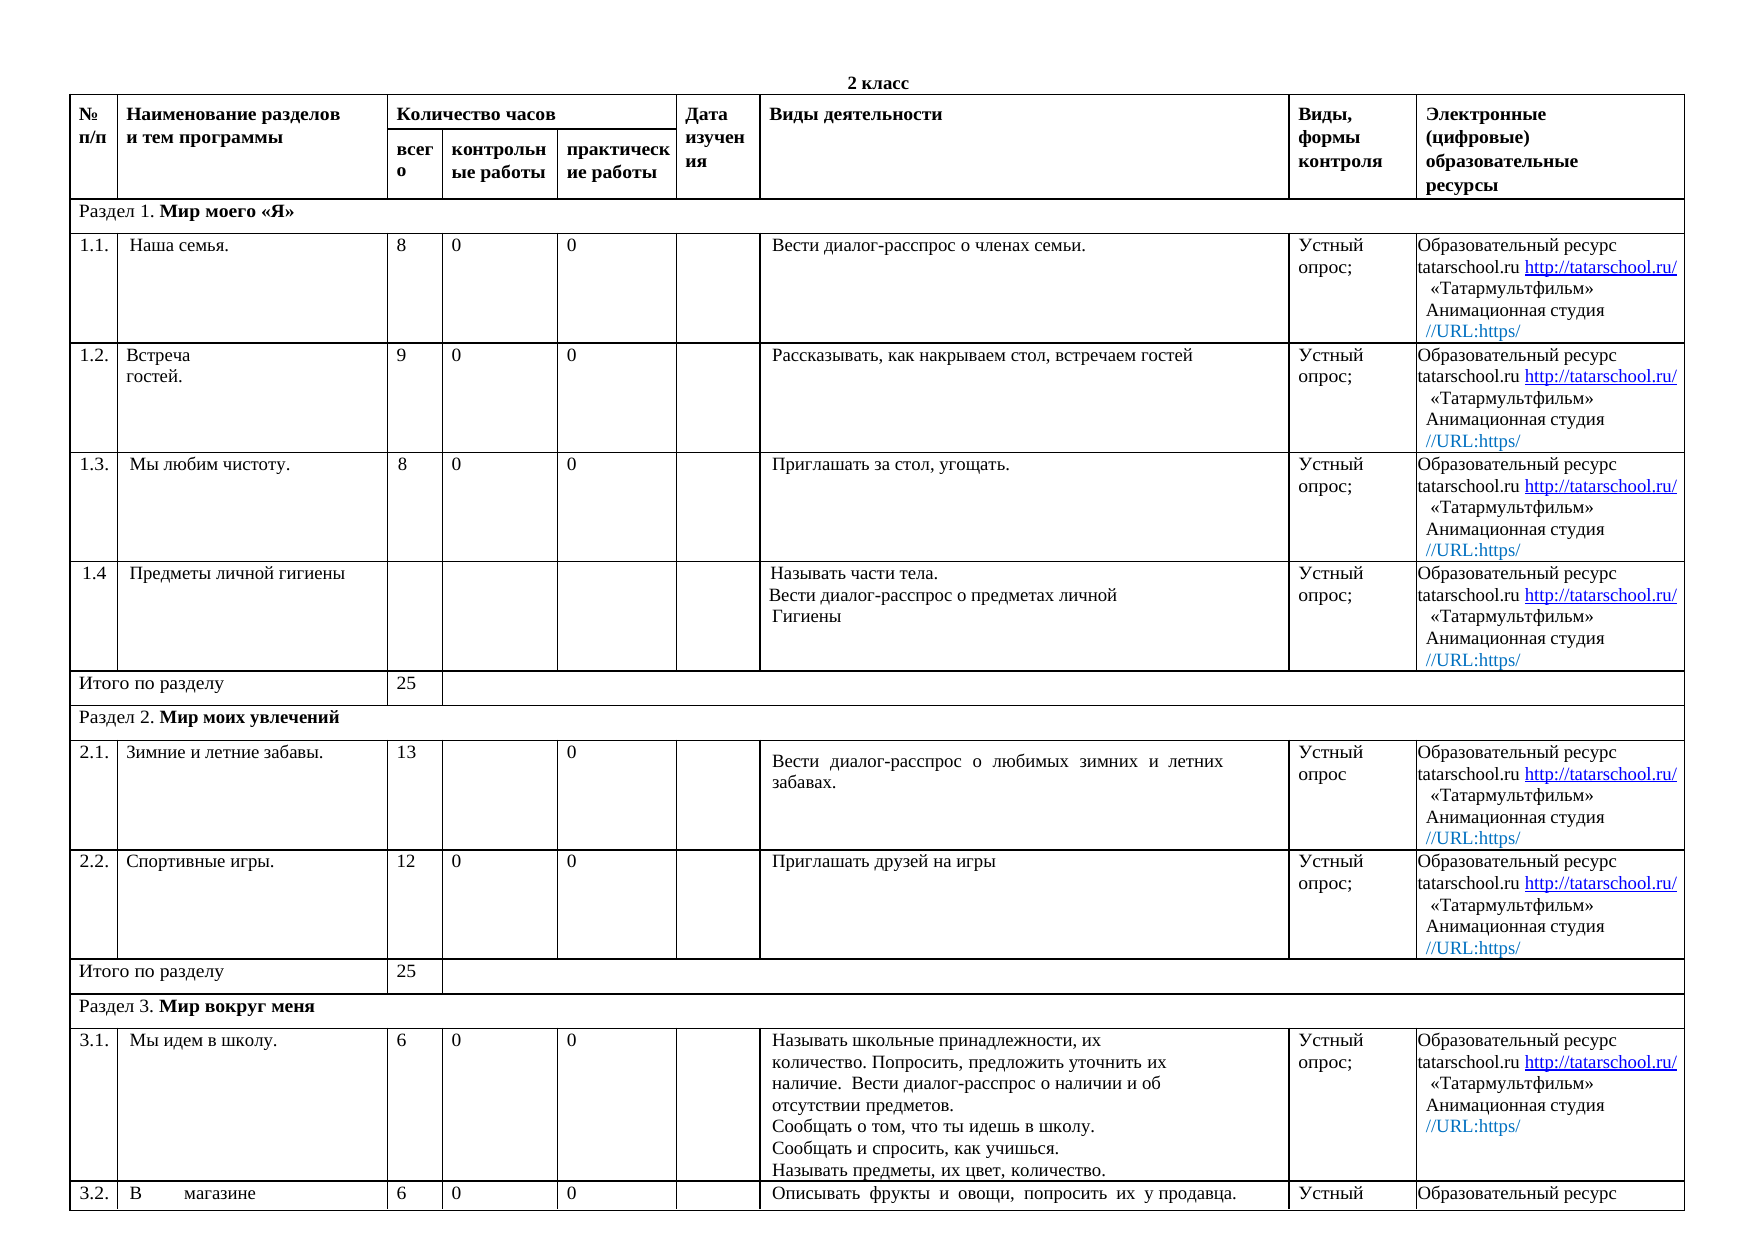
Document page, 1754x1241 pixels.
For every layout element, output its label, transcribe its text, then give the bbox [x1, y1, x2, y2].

table_cell Устный опрос; [1290, 562, 1416, 670]
table_cell Встреча гостей. [118, 344, 387, 451]
table_header № п/п [71, 95, 117, 198]
table_cell 0 [443, 344, 557, 451]
table_cell 0 [558, 1029, 676, 1180]
table_cell 0 [443, 234, 557, 342]
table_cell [1417, 1182, 1684, 1209]
table_cell [677, 741, 759, 849]
table_cell 12 [388, 851, 442, 958]
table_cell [118, 1182, 387, 1209]
table_cell [443, 562, 557, 670]
table_cell [558, 562, 676, 670]
table_cell Устный опрос [1290, 741, 1416, 849]
table_header Дата изучения [677, 95, 759, 198]
table_cell Образовательный ресурс tatarschool.ru http://tatarschool.ru/ «Татармультфильм» Анимационная студия //URL:https/ [1417, 741, 1684, 849]
table_cell [677, 1182, 759, 1209]
table_cell 6 [388, 1029, 442, 1180]
table_cell [388, 562, 442, 670]
table_header Количество часов [388, 95, 676, 128]
text 2 класс [58, 72, 1698, 93]
table_cell 0 [443, 1182, 557, 1209]
table_cell Называть школьные принадлежности, их количество. Попросить, предложить уточнить их наличие. Вести диалог-расспрос о наличии и об отсутствии предметов. Сообщать о том, что ты идешь в школу. Сообщать и спросить, как учишься. Называть предметы, их цвет, количество. [761, 1029, 1288, 1180]
table_cell Образовательный ресурс tatarschool.ru http://tatarschool.ru/ «Татармультфильм» Анимационная студия //URL:https/ [1417, 851, 1684, 958]
table_cell 3.1. [71, 1029, 117, 1180]
table_cell 25 [388, 960, 442, 993]
table_cell Приглашать за стол, угощать. [761, 453, 1288, 561]
table_cell Мы любим чистоту. [118, 453, 387, 561]
table_cell Устный опрос; [1290, 453, 1416, 561]
table_cell 3.2. [71, 1182, 117, 1209]
table_cell 0 [558, 344, 676, 451]
table_cell 13 [388, 741, 442, 849]
table_cell Мы идем в школу. [118, 1029, 387, 1180]
table_cell Образовательный ресурс tatarschool.ru http://tatarschool.ru/ «Татармультфильм» Анимационная студия //URL:https/ [1417, 344, 1684, 451]
table_header Виды, формы контроля [1290, 95, 1416, 198]
table_header Виды деятельности [761, 95, 1288, 198]
table_cell Вести диалог-расспрос о членах семьи. [761, 234, 1288, 342]
table_cell 0 [443, 453, 557, 561]
table_cell Устный опрос; [1290, 1182, 1416, 1209]
table_cell 0 [443, 1029, 557, 1180]
table_cell 1.1. [71, 234, 117, 342]
table_cell Спортивные игры. [118, 851, 387, 958]
table_cell Итого по разделу [71, 672, 387, 705]
table_header Наименование разделов и тем программы [118, 95, 387, 198]
table_cell Устный опрос; [1290, 234, 1416, 342]
table_cell Приглашать друзей на игры [761, 851, 1288, 958]
table_cell 25 [388, 672, 442, 705]
table_cell 0 [558, 453, 676, 561]
table_cell Раздел 2. Мир моих увлечений [71, 706, 1684, 739]
table_cell 8 [388, 453, 442, 561]
table_cell 0 [558, 234, 676, 342]
table_cell Образовательный ресурс tatarschool.ru http://tatarschool.ru/ «Татармультфильм» Анимационная студия //URL:https/ [1417, 234, 1684, 342]
table_cell [677, 1029, 759, 1180]
table_cell [677, 344, 759, 451]
table_cell 2.2. [71, 851, 117, 958]
table_cell Устный опрос; [1290, 1029, 1416, 1180]
table_cell [443, 741, 557, 849]
table_cell практические работы [558, 130, 676, 198]
table_cell 0 [558, 1182, 676, 1209]
table_cell Называть части тела. Вести диалог-расспрос о предметах личной Гигиены [761, 562, 1288, 670]
table_cell Зимние и летние забавы. [118, 741, 387, 849]
table_cell [677, 234, 759, 342]
table_cell 0 [558, 741, 676, 849]
table_cell 0 [443, 851, 557, 958]
table_cell Итого по разделу [71, 960, 387, 993]
table_cell Образовательный ресурс tatarschool.ru http://tatarschool.ru/ «Татармультфильм» Анимационная студия //URL:https/ [1417, 453, 1684, 561]
table_cell Предметы личной гигиены [118, 562, 387, 670]
table_cell 1.3. [71, 453, 117, 561]
table_cell Наша семья. [118, 234, 387, 342]
table_cell Раздел 3. Мир вокруг меня [71, 995, 1684, 1028]
table_cell Устный опрос; [1290, 851, 1416, 958]
table_cell Рассказывать, как накрываем стол, встречаем гостей [761, 344, 1288, 451]
table_cell [443, 960, 1684, 993]
table_cell контрольные работы [443, 130, 557, 198]
table_cell всего [388, 130, 442, 198]
table_cell 1.2. [71, 344, 117, 451]
table_cell [677, 562, 759, 670]
table_cell Образовательный ресурс tatarschool.ru http://tatarschool.ru/ «Татармультфильм» Анимационная студия //URL:https/ [1417, 562, 1684, 670]
table_cell [677, 453, 759, 561]
table_cell Раздел 1. Мир моего «Я» [71, 200, 1684, 233]
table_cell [1417, 1029, 1684, 1180]
table_cell 9 [388, 344, 442, 451]
table_cell 1.4 [71, 562, 117, 670]
table_cell 8 [388, 234, 442, 342]
table_cell Устный опрос; [1290, 344, 1416, 451]
table_header Электронные (цифровые) образовательные ресурсы [1417, 95, 1684, 198]
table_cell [761, 1182, 1288, 1209]
table_cell 6 [388, 1182, 442, 1209]
table_cell [443, 672, 1684, 705]
table_cell Вести диалог-расспрос о любимых зимних и летних забавах. [761, 741, 1288, 849]
table_cell [677, 851, 759, 958]
table_cell 0 [558, 851, 676, 958]
table_cell 2.1. [71, 741, 117, 849]
